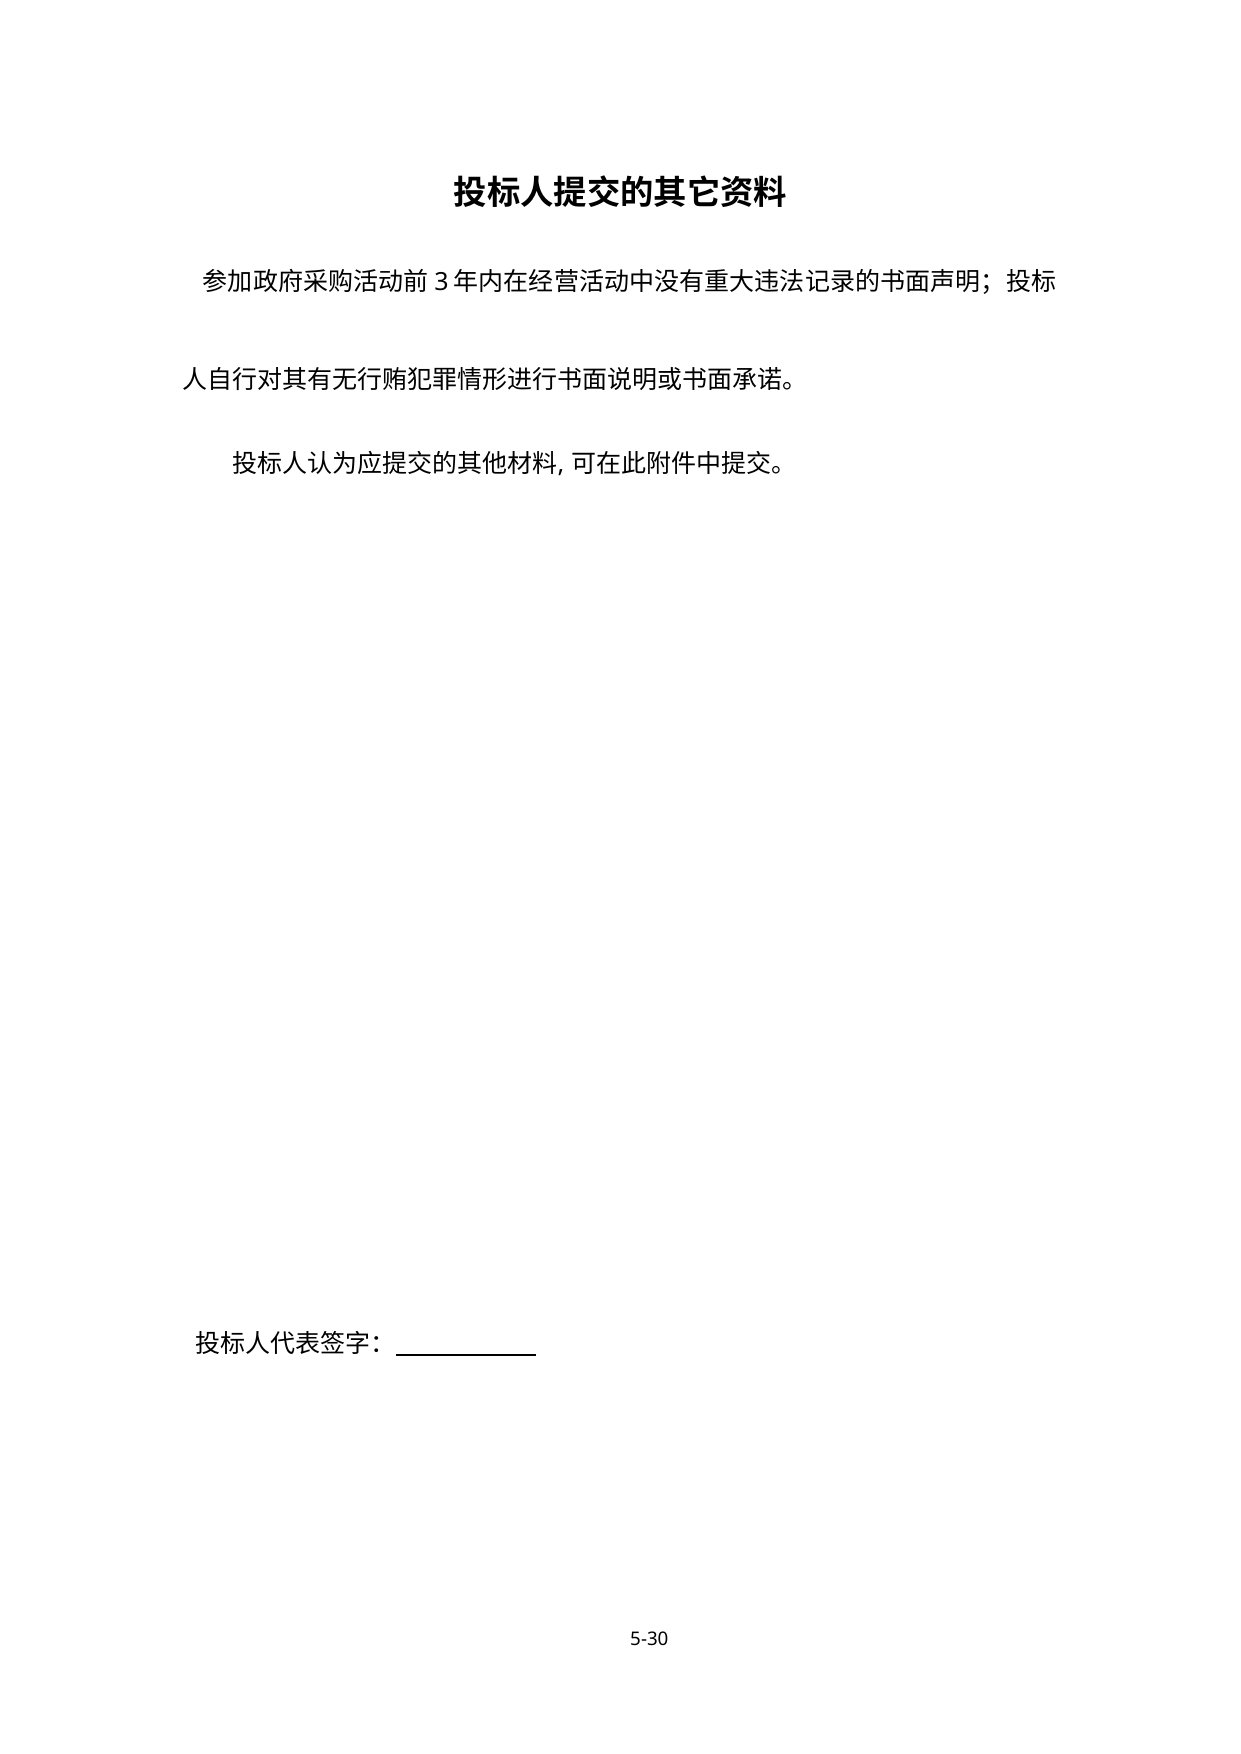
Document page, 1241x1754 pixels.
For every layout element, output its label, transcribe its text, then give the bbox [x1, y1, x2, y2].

text 投标人代表签字： [182, 1309, 1058, 1374]
text 投标人提交的其它资料 [182, 157, 1058, 223]
text 投标人认为应提交的其他材料, 可在此附件中提交。 [182, 428, 1058, 494]
text 参加政府采购活动前3年内在经营活动中没有重大违法记录的书面声明；投标人自行对其有无行贿犯罪情形进行书面说明或书面承诺。 [182, 247, 1058, 410]
